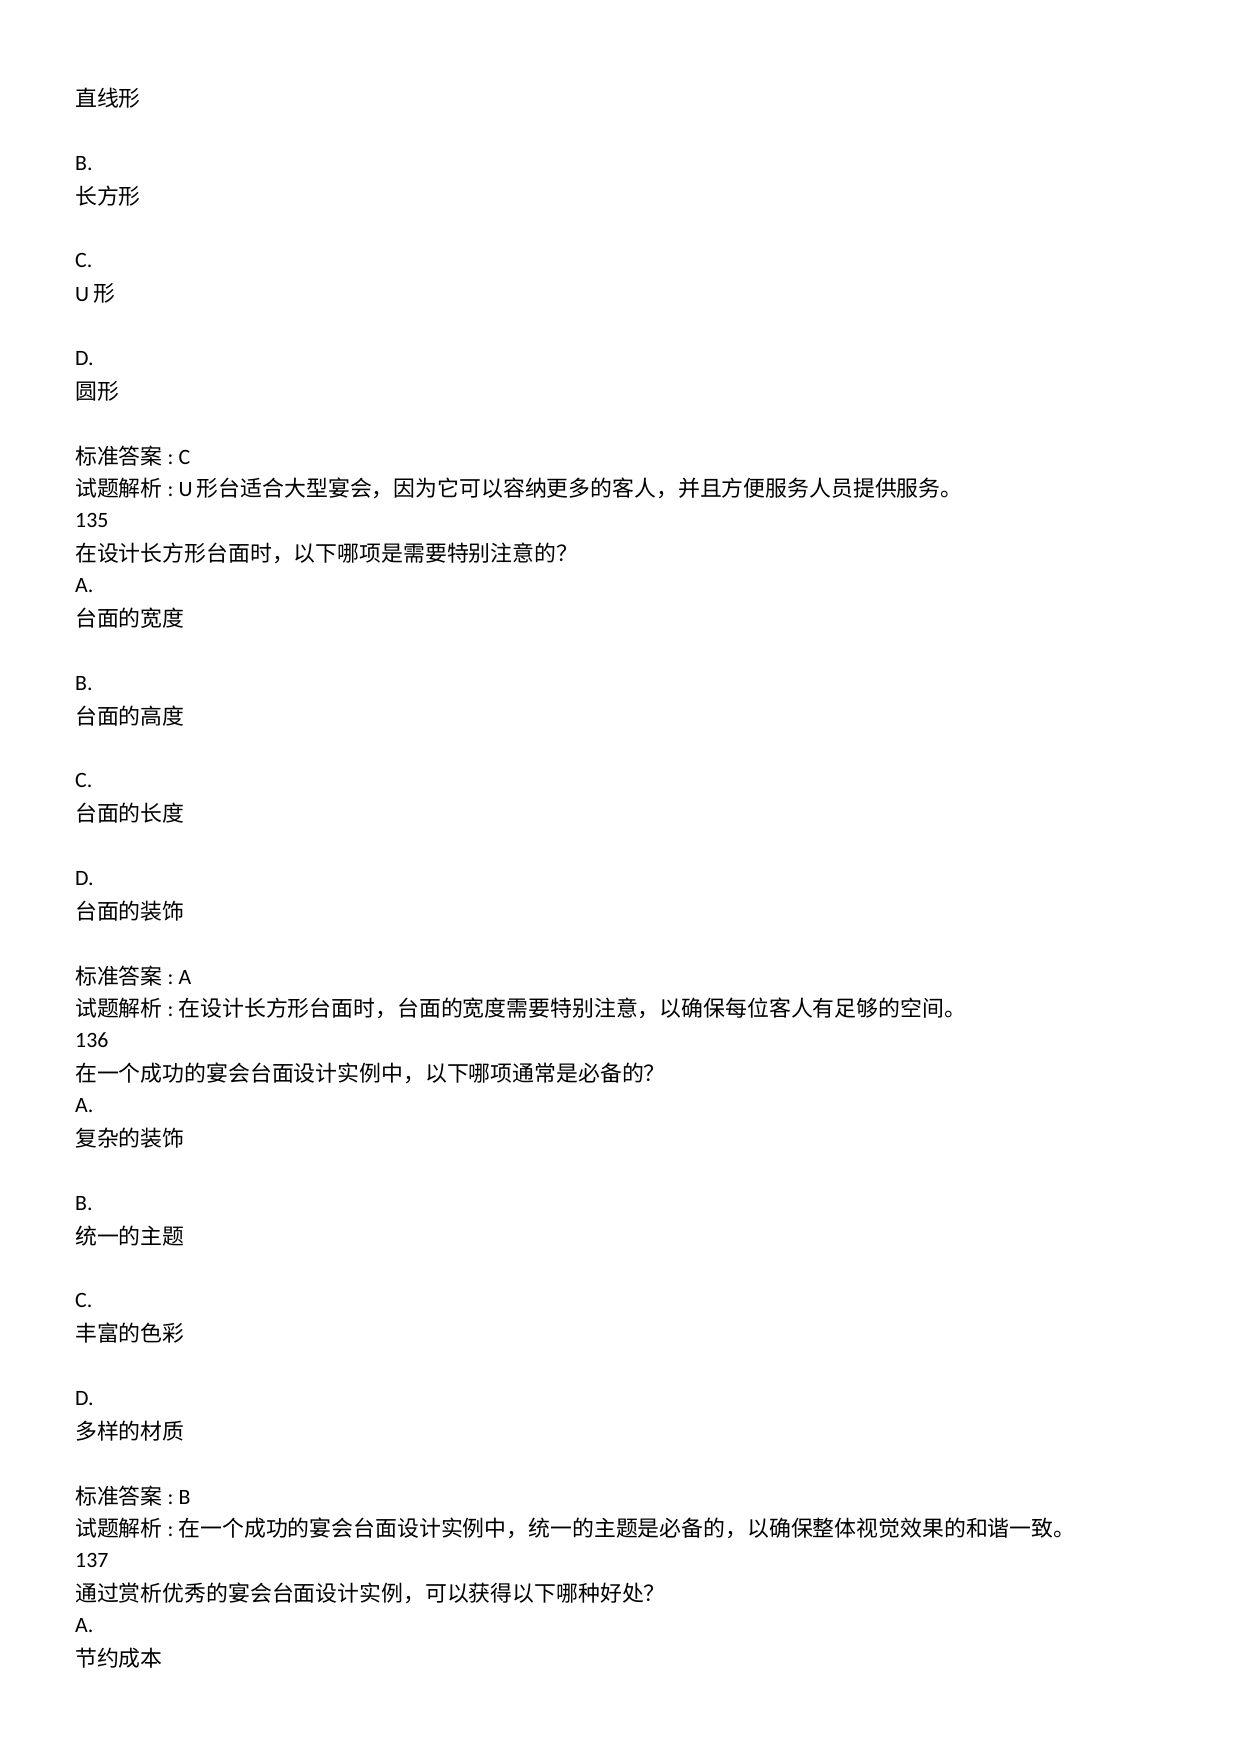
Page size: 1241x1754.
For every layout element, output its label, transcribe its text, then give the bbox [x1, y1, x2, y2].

text 标准答案 : B [75, 1478, 1165, 1511]
text 通过赏析优秀的宴会台面设计实例，可以获得以下哪种好处？ [75, 1576, 1165, 1608]
text A. [75, 1608, 1165, 1641]
text A. [75, 568, 1165, 601]
text 135 [75, 503, 1165, 536]
text 长方形 [75, 178, 1165, 211]
text 节约成本 [75, 1641, 1165, 1673]
text 试题解析 : U形台适合大型宴会，因为它可以容纳更多的客人，并且方便服务人员提供服务。 [75, 471, 1165, 503]
text D. [75, 861, 1165, 893]
text B. [75, 1186, 1165, 1218]
text 台面的高度 [75, 698, 1165, 731]
text C. [75, 243, 1165, 276]
text C. [75, 763, 1165, 796]
text 台面的长度 [75, 796, 1165, 828]
text D. [75, 341, 1165, 373]
text B. [75, 146, 1165, 178]
text 试题解析 : 在一个成功的宴会台面设计实例中，统一的主题是必备的，以确保整体视觉效果的和谐一致。 [75, 1511, 1165, 1543]
text A. [75, 1088, 1165, 1121]
text 统一的主题 [75, 1218, 1165, 1251]
text D. [75, 1381, 1165, 1413]
text 标准答案 : A [75, 958, 1165, 991]
text 丰富的色彩 [75, 1316, 1165, 1348]
text 在设计长方形台面时，以下哪项是需要特别注意的？ [75, 536, 1165, 568]
text 复杂的装饰 [75, 1121, 1165, 1153]
text 直线形 [75, 81, 1165, 113]
text 在一个成功的宴会台面设计实例中，以下哪项通常是必备的？ [75, 1056, 1165, 1088]
text 台面的宽度 [75, 601, 1165, 633]
text 台面的装饰 [75, 893, 1165, 926]
text 标准答案 : C [75, 438, 1165, 471]
text C. [75, 1283, 1165, 1316]
text 试题解析 : 在设计长方形台面时，台面的宽度需要特别注意，以确保每位客人有足够的空间。 [75, 991, 1165, 1023]
text 圆形 [75, 373, 1165, 406]
text U形 [75, 276, 1165, 308]
text B. [75, 666, 1165, 698]
text 多样的材质 [75, 1413, 1165, 1446]
text 137 [75, 1543, 1165, 1576]
text 136 [75, 1023, 1165, 1056]
